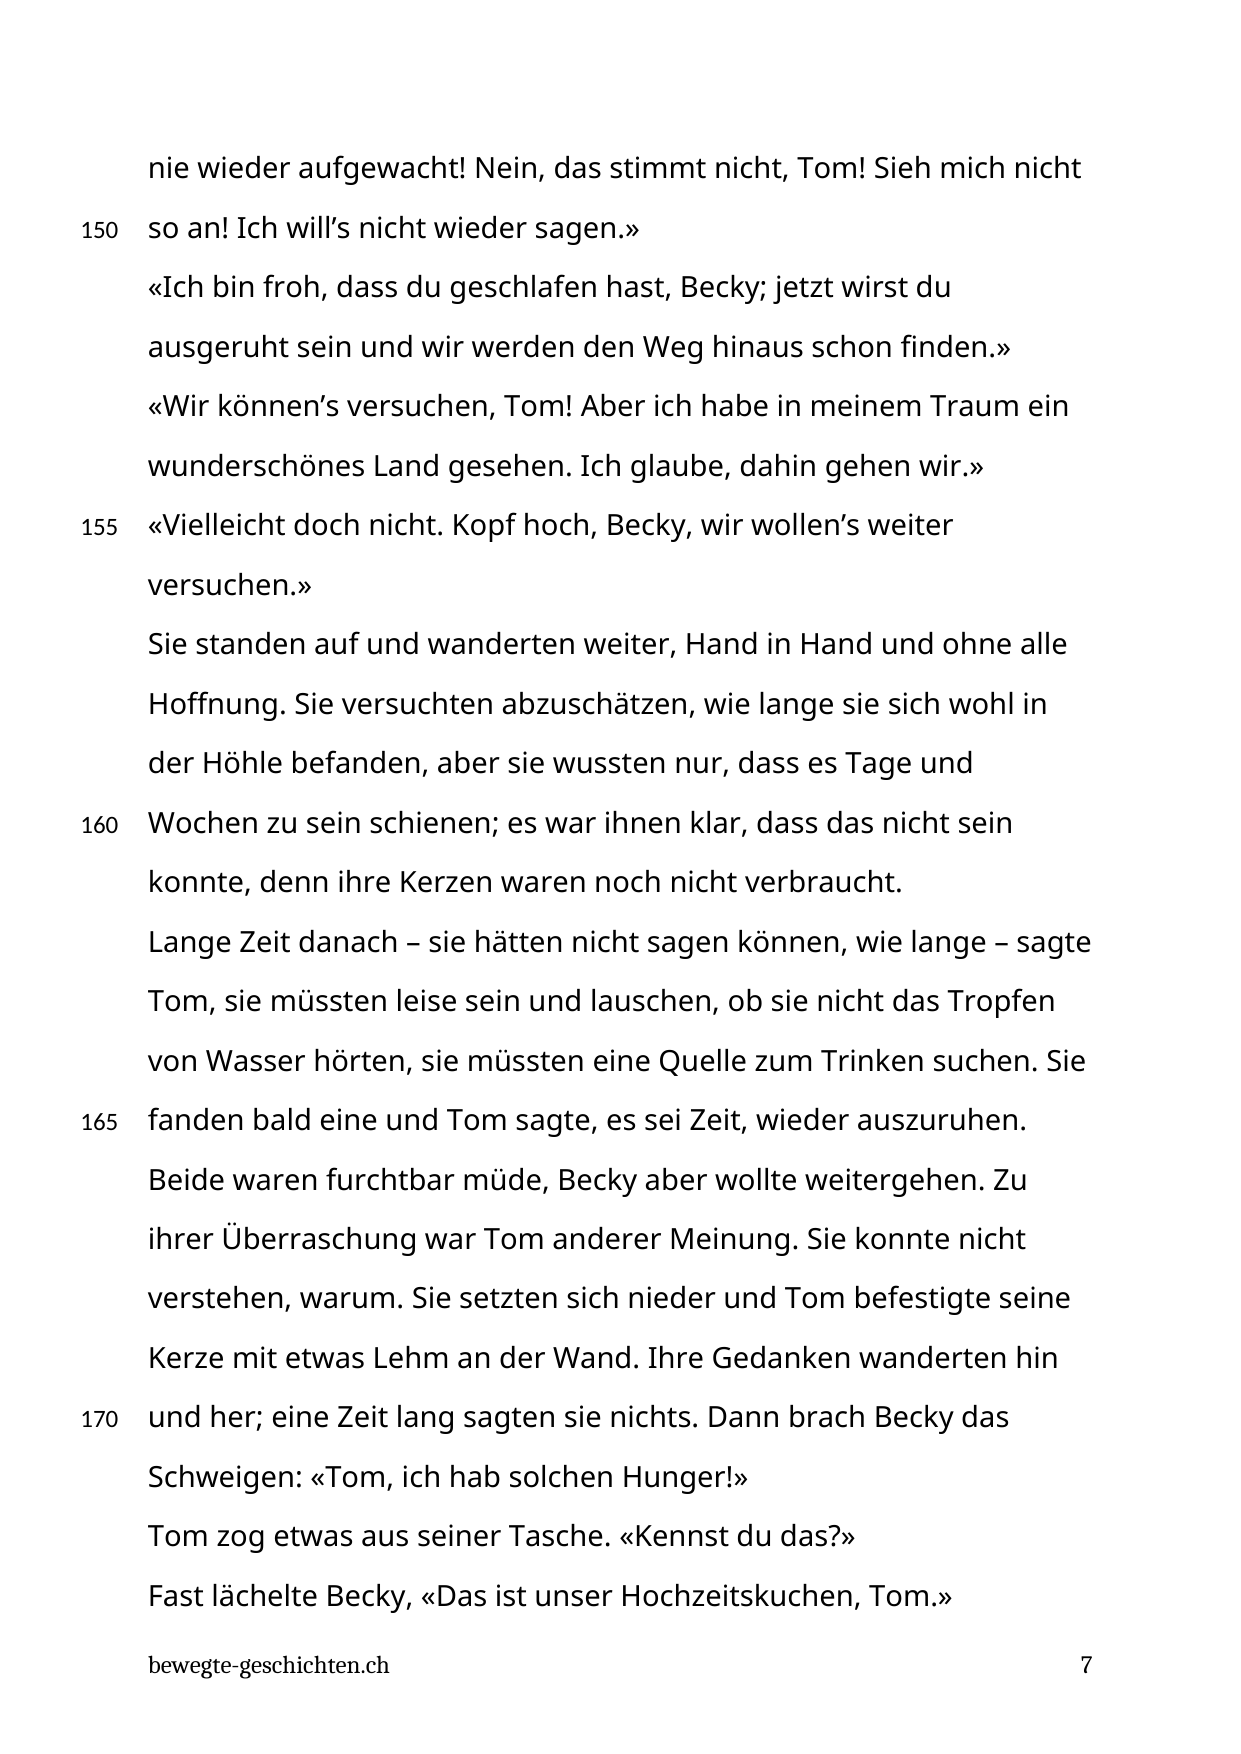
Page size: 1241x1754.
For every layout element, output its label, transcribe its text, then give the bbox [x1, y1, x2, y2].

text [148, 148, 1092, 247]
text Lange Zeit danach – sie hätten nicht sagen können, wie lange – sagte Tom, sie müssten leise sein und lauschen, ob sie nicht das Tropfen von Wasser hörten, sie müssten eine Quelle zum Trinken suchen. Sie fanden bald eine und Tom sagte, es sei Zeit, wieder auszuruhen. Beide waren furchtbar müde, Becky aber wollte weitergehen. Zu ihrer Überraschung war Tom anderer Meinung. Sie konnte nicht verstehen, warum. Sie setzten sich nieder und Tom befestigte seine Kerze mit etwas Lehm an der Wand. Ihre Gedanken wanderten hin und her; eine Zeit lang sagten sie nichts. Dann brach Becky das Schweigen: «Tom, ich hab solchen Hunger!» [148, 921, 1092, 1496]
text Tom zog etwas aus seiner Tasche. «Kennst du das?» [148, 1516, 1092, 1555]
text «Ich bin froh, dass du geschlafen hast, Becky; jetzt wirst du ausgeruht sein und wir werden den Weg hinaus schon finden.» [148, 267, 1092, 366]
text Fast lächelte Becky, «Das ist unser Hochzeitskuchen, Tom.» [148, 1575, 1092, 1615]
text «Wir können’s versuchen, Tom! Aber ich habe in meinem Traum ein wunderschönes Land gesehen. Ich glaube, dahin gehen wir.» [148, 386, 1092, 485]
text «Vielleicht doch nicht. Kopf hoch, Becky, wir wollen’s weiter versuchen.» [148, 504, 1092, 604]
text Sie standen auf und wanderten weiter, Hand in Hand und ohne alle Hoffnung. Sie versuchten abzuschätzen, wie lange sie sich wohl in der Höhle befanden, aber sie wussten nur, dass es Tage und Wochen zu sein schienen; es war ihnen klar, dass das nicht sein konnte, denn ihre Kerzen waren noch nicht verbraucht. [148, 623, 1092, 901]
